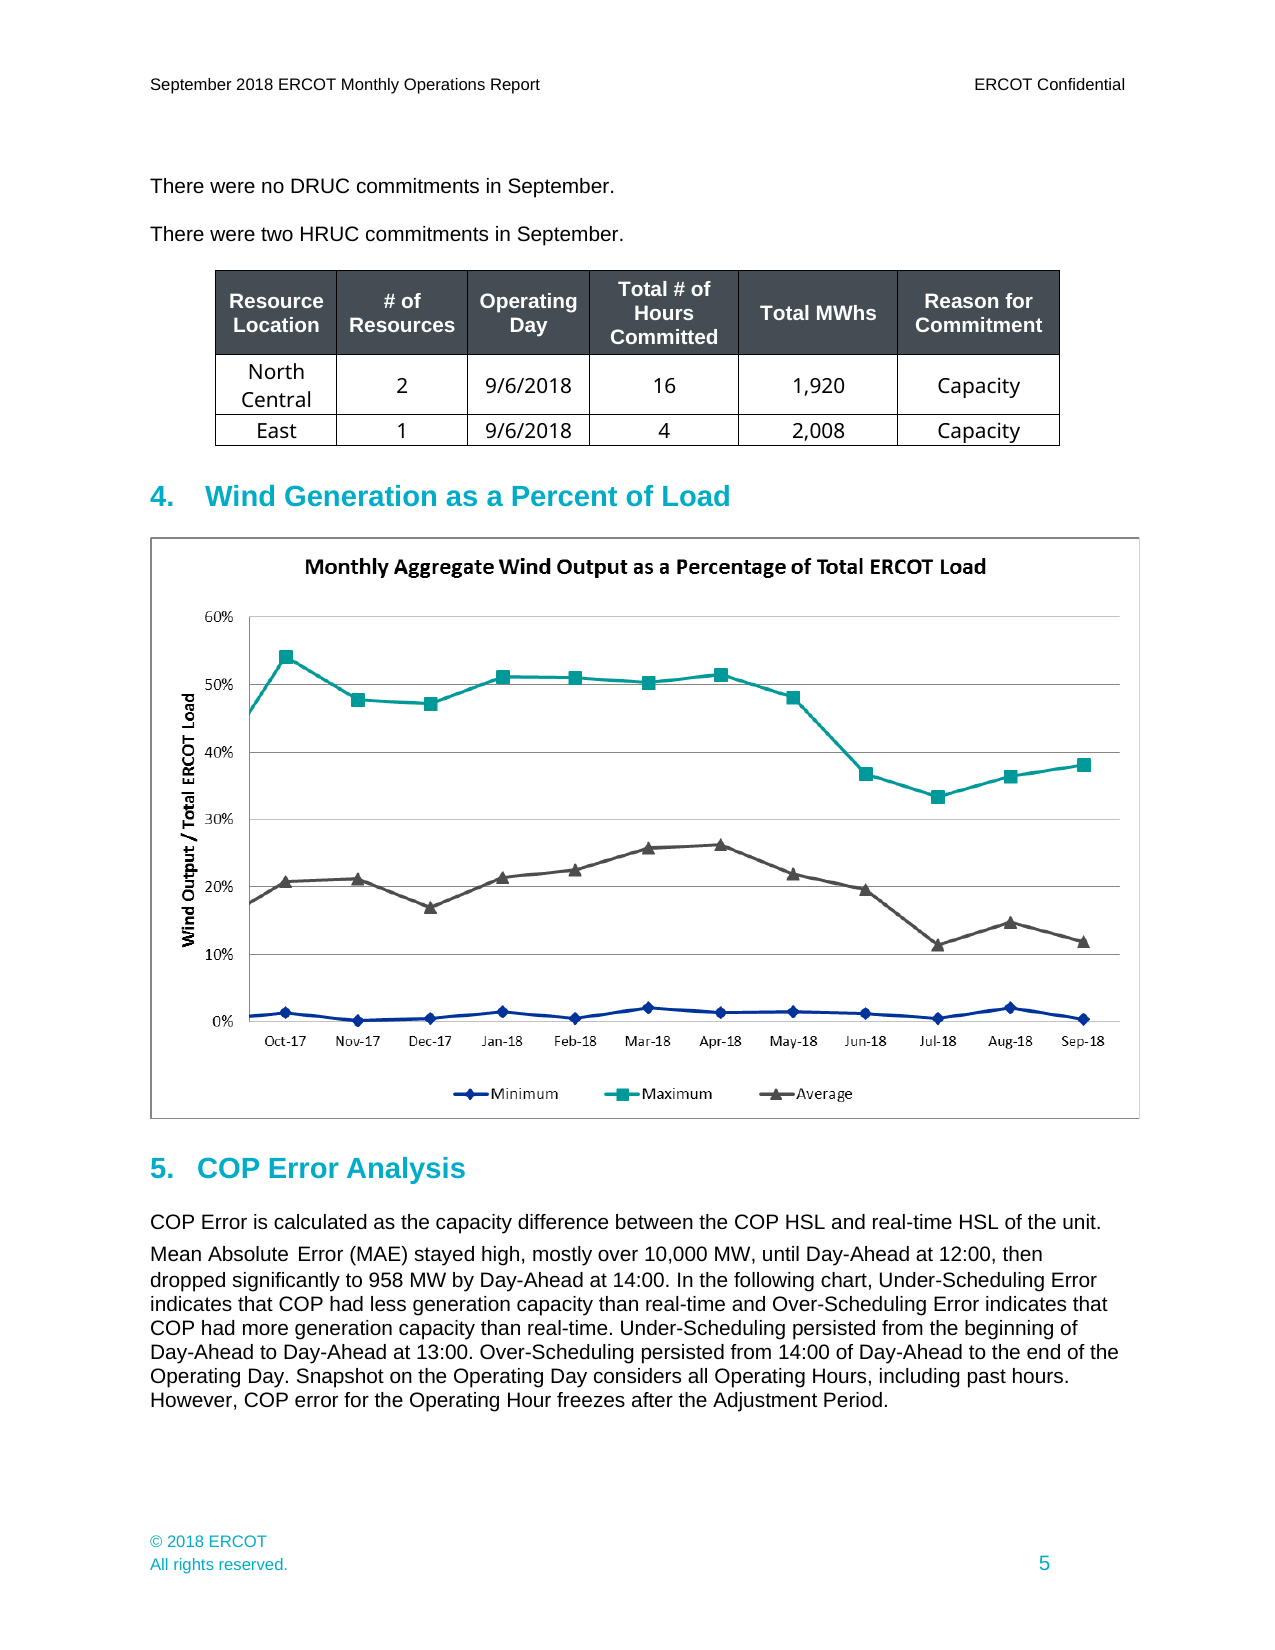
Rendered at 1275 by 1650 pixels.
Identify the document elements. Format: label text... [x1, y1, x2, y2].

table_header Reason for Commitment [898, 271, 1059, 354]
table_cell North Central [216, 355, 336, 414]
table_cell 4 [590, 415, 738, 445]
text There were two HRUC commitments in September. [150, 222, 1125, 246]
picture [150, 537, 1140, 1119]
table_cell 2 [337, 355, 467, 414]
table_header Operating Day [468, 271, 589, 354]
table_cell Capacity [898, 415, 1059, 445]
table_header Total MWhs [739, 271, 897, 354]
text COP Error is calculated as the capacity difference between the COP HSL and real-time HSL of the unit. Mean Absolute Error (MAE) stayed high, mostly over 10,000 MW, until Day-Ahead at 12:00, then dropped significantly to 958 MW by Day-Ahead at 14:00. In the following chart, Under-Scheduling Error indicates that COP had less generation capacity than real-time and Over-Scheduling Error indicates that COP had more generation capacity than real-time. Under-Scheduling persisted from the beginning of Day-Ahead to Day-Ahead at 13:00. Over-Scheduling persisted from 14:00 of Day-Ahead to the end of the Operating Day. Snapshot on the Operating Day considers all Operating Hours, including past hours. However, COP error for the Operating Hour freezes after the Adjustment Period. [150, 1210, 1125, 1411]
table_cell 2,008 [739, 415, 897, 445]
table_header # of Resources [337, 271, 467, 354]
text There were no DRUC commitments in September. [150, 174, 1125, 198]
subtitle COP Error Analysis [150, 1152, 1125, 1185]
table_cell East [216, 415, 336, 445]
table_cell 1 [337, 415, 467, 445]
table_header Resource Location [216, 271, 336, 354]
table_header Total # of Hours Committed [590, 271, 738, 354]
table_cell 1,920 [739, 355, 897, 414]
table_cell 9/6/2018 [468, 355, 589, 414]
table_cell 9/6/2018 [468, 415, 589, 445]
table_cell Capacity [898, 355, 1059, 414]
table_cell 16 [590, 355, 738, 414]
subtitle Wind Generation as a Percent of Load [150, 479, 1125, 513]
